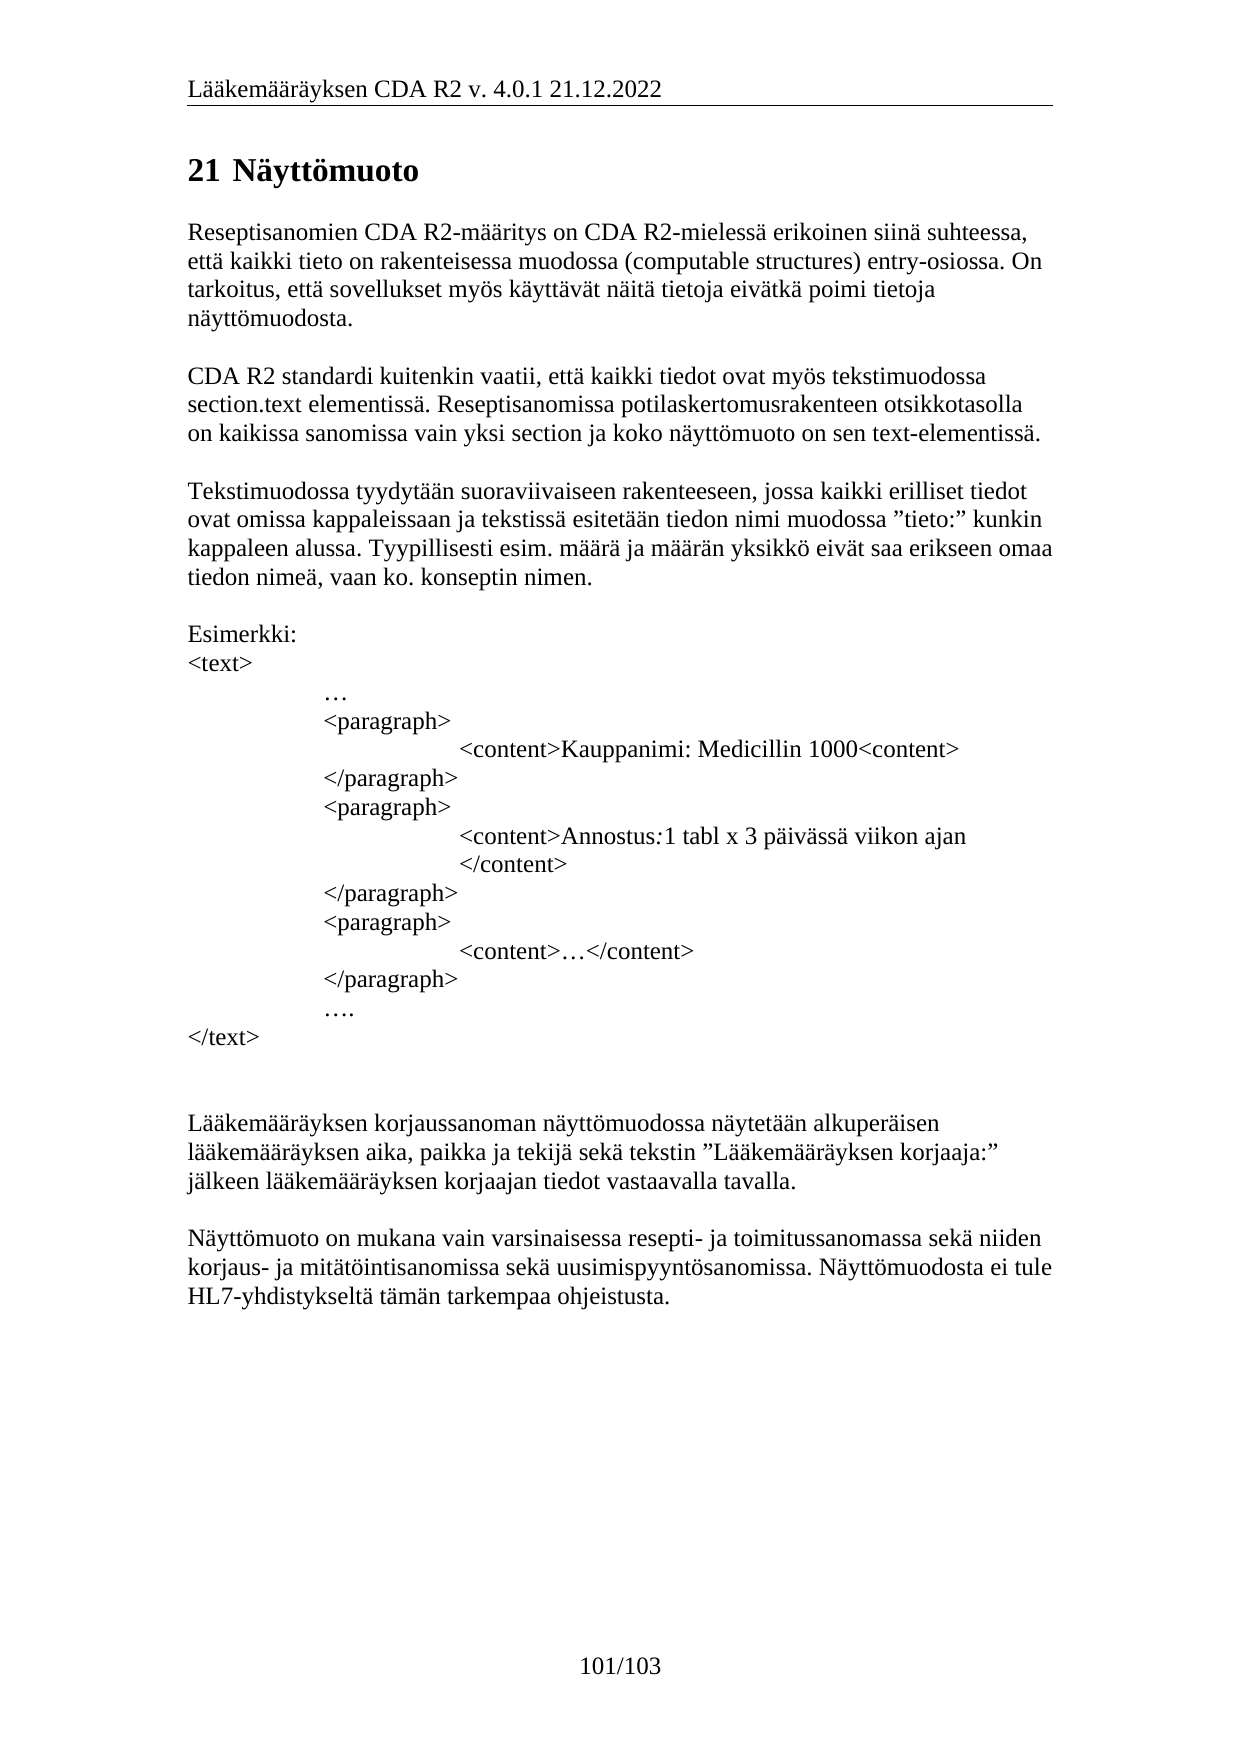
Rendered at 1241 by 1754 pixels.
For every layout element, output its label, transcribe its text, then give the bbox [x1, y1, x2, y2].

text <content>Kauppanimi: Medicillin 1000<content> [323, 734, 1053, 763]
text CDA R2 standardi kuitenkin vaatii, että kaikki tiedot ovat myös tekstimuodossa section.text elementissä. Reseptisanomissa potilaskertomusrakenteen otsikkotasolla on kaikissa sanomissa vain yksi section ja koko näyttömuoto on sen text-elementissä. [187, 361, 1053, 447]
text <content>Annostus:1 tabl x 3 päivässä viikon ajan </content> [459, 821, 1053, 878]
text Näyttömuoto on mukana vain varsinaisessa resepti- ja toimitussanomassa sekä niiden korjaus- ja mitätöintisanomissa sekä uusimispyyntösanomissa. Näyttömuodosta ei tule HL7-yhdistykseltä tämän tarkempaa ohjeistusta. [187, 1223, 1053, 1309]
text </paragraph> [187, 964, 1053, 993]
text Reseptisanomien CDA R2-määritys on CDA R2-mielessä erikoinen siinä suhteessa, että kaikki tieto on rakenteisessa muodossa (computable structures) entry-osiossa. On tarkoitus, että sovellukset myös käyttävät näitä tietoja eivätkä poimi tietoja näyttömuodosta. [187, 217, 1053, 332]
text <paragraph> [187, 792, 1053, 821]
text Esimerkki: [187, 619, 1053, 648]
text <paragraph> [187, 907, 1053, 936]
text </paragraph> [187, 878, 1053, 907]
text … [187, 677, 1053, 706]
subtitle Näyttömuoto [187, 150, 1053, 188]
text <content>…</content> [187, 936, 1053, 964]
text </paragraph> [187, 763, 1053, 792]
text <paragraph> [187, 706, 1053, 734]
text …. [187, 993, 1053, 1022]
text <text> [187, 648, 1053, 677]
text Lääkemääräyksen korjaussanoman näyttömuodossa näytetään alkuperäisen lääkemääräyksen aika, paikka ja tekijä sekä tekstin ”Lääkemääräyksen korjaaja:” jälkeen lääkemääräyksen korjaajan tiedot vastaavalla tavalla. [187, 1108, 1053, 1194]
text </text> [187, 1022, 1053, 1051]
text Tekstimuodossa tyydytään suoraviivaiseen rakenteeseen, jossa kaikki erilliset tiedot ovat omissa kappaleissaan ja tekstissä esitetään tiedon nimi muodossa ”tieto:” kunkin kappaleen alussa. Tyypillisesti esim. määrä ja määrän yksikkö eivät saa erikseen omaa tiedon nimeä, vaan ko. konseptin nimen. [187, 476, 1053, 591]
